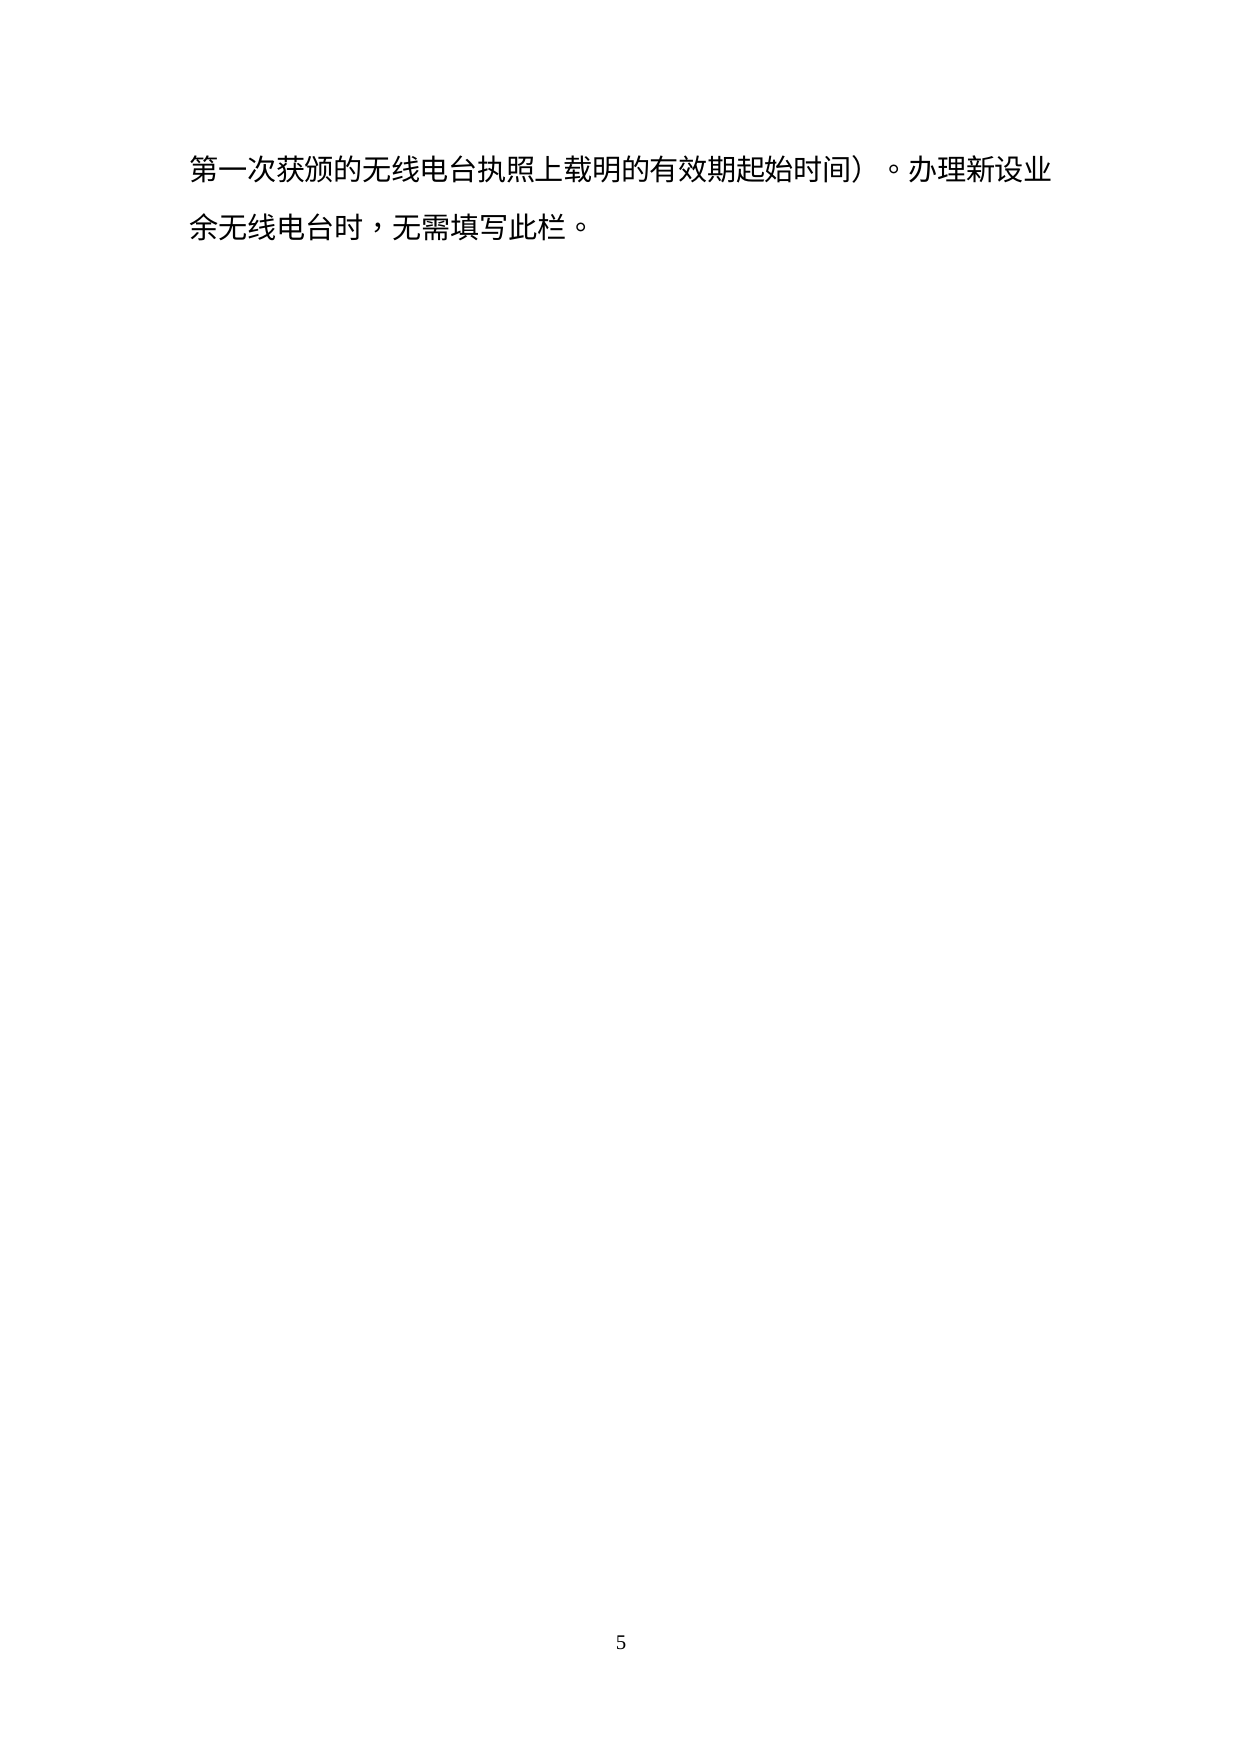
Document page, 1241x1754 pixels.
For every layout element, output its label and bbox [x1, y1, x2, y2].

text [189, 149, 1053, 247]
